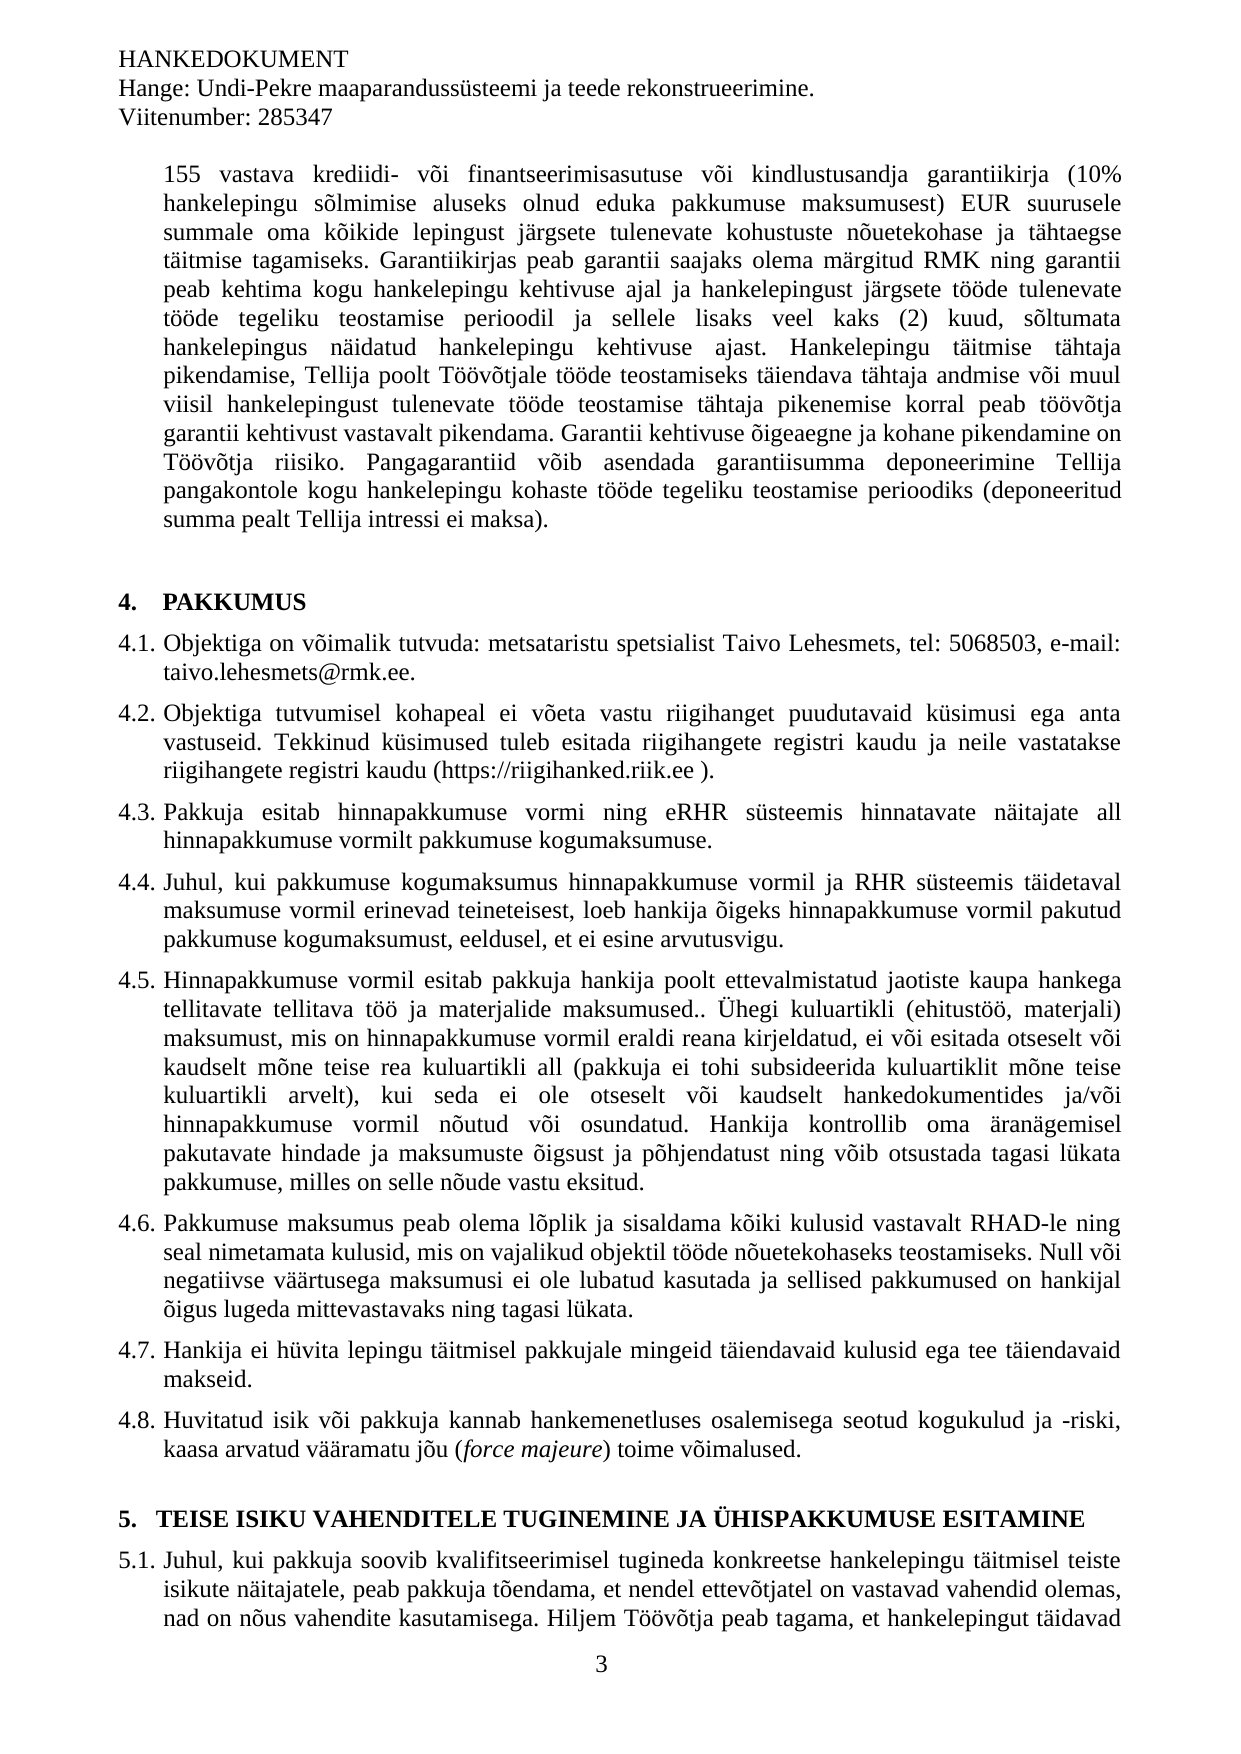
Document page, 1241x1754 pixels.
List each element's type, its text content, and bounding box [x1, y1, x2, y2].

list PAKKUMUS [118, 587, 1122, 616]
text Huvitatud isik või pakkuja kannab hankemenetluses osalemisega seotud kogukulud ja -riski, kaasa arvatud vääramatu jõu (force majeure) toime võimalused. [118, 1406, 1122, 1463]
text Pakkumuse maksumus peab olema lõplik ja sisaldama kõiki kulusid vastavalt RHAD-le ning seal nimetamata kulusid, mis on vajalikud objektil tööde nõuetekohaseks teostamiseks. Null või negatiivse väärtusega maksumusi ei ole lubatud kasutada ja sellised pakkumused on hankijal õigus lugeda mittevastavaks ning tagasi lükata. [118, 1208, 1122, 1323]
text Hinnapakkumuse vormil esitab pakkuja hankija poolt ettevalmistatud jaotiste kaupa hankega tellitavate tellitava töö ja materjalide maksumused.. Ühegi kuluartikli (ehitustöö, materjali) maksumust, mis on hinnapakkumuse vormil eraldi reana kirjeldatud, ei või esitada otseselt või kaudselt mõne teise rea kuluartikli all (pakkuja ei tohi subsideerida kuluartiklit mõne teise kuluartikli arvelt), kui seda ei ole otseselt või kaudselt hankedokumentides ja/või hinnapakkumuse vormil nõutud või osundatud. Hankija kontrollib oma äranägemisel pakutavate hindade ja maksumuste õigsust ja põhjendatust ning võib otsustada tagasi lükata pakkumuse, milles on selle nõude vastu eksitud. [118, 966, 1122, 1196]
list TEISE ISIKU VAHENDITELE TUGINEMINE JA ÜHISPAKKUMUSE ESITAMINE [118, 1504, 1122, 1533]
text Objektiga tutvumisel kohapeal ei võeta vastu riigihanget puudutavaid küsimusi ega anta vastuseid. Tekkinud küsimused tuleb esitada riigihangete registri kaudu ja neile vastatakse riigihangete registri kaudu (https://riigihanked.riik.ee ). [118, 698, 1122, 784]
text Juhul, kui pakkumuse kogumaksumus hinnapakkumuse vormil ja RHR süsteemis täidetaval maksumuse vormil erinevad teineteisest, loeb hankija õigeks hinnapakkumuse vormil pakutud pakkumuse kogumaksumust, eeldusel, et ei esine arvutusvigu. [118, 867, 1122, 953]
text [118, 1546, 1122, 1632]
text Hankija ei hüvita lepingu täitmisel pakkujale mingeid täiendavaid kulusid ega tee täiendavaid makseid. [118, 1336, 1122, 1393]
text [118, 159, 1122, 533]
text Pakkuja esitab hinnapakkumuse vormi ning eRHR süsteemis hinnatavate näitajate all hinnapakkumuse vormilt pakkumuse kogumaksumuse. [118, 797, 1122, 854]
text Objektiga on võimalik tutvuda: metsataristu spetsialist Taivo Lehesmets, tel: 5068503, e-mail: taivo.lehesmets@rmk.ee. [118, 628, 1122, 686]
